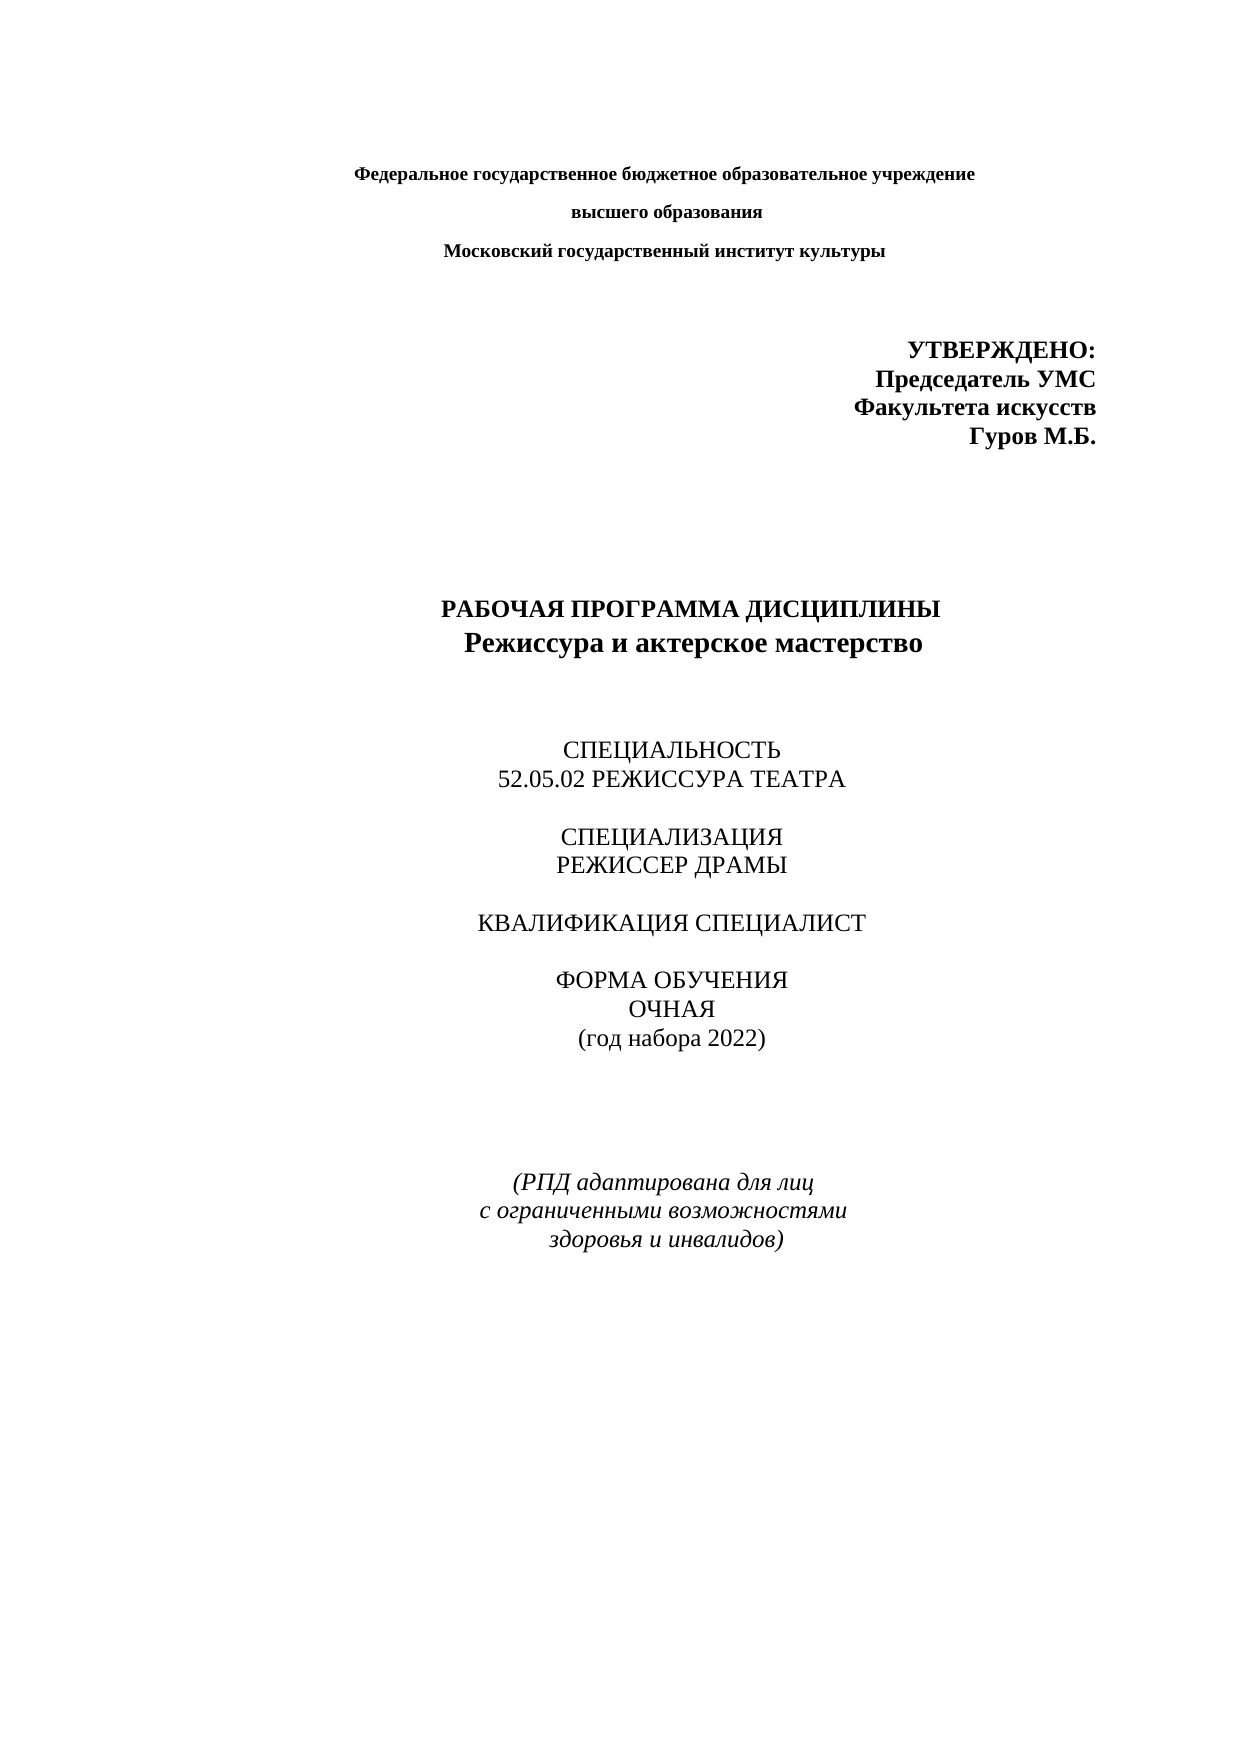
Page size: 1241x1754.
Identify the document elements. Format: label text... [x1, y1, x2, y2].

text СПЕЦИАЛЬНОСТЬ [192, 735, 1152, 764]
text РАБОЧАЯ ПРОГРАММА ДИСЦИПЛИНЫ Режиссура и актерское мастерство [177, 594, 1152, 659]
text здоровья и инвалидов) [177, 1224, 1152, 1253]
text 52.05.02 РЕЖИССУРА ТЕАТРА [192, 764, 1152, 793]
text (год набора 2022) [192, 1023, 1152, 1052]
text Московский государственный институт культуры [177, 239, 1152, 277]
text ОЧНАЯ [192, 994, 1152, 1023]
text ФОРМА ОБУЧЕНИЯ [192, 965, 1152, 994]
text (РПД адаптирована для лиц [177, 1167, 1152, 1195]
text с ограниченными возможностями [177, 1195, 1152, 1224]
text высшего образования [177, 201, 1152, 239]
table_header УТВЕРЖДЕНО: Председатель УМС Факультета искусств Гуров М.Б. [665, 335, 1107, 450]
text СПЕЦИАЛИЗАЦИЯ [192, 822, 1152, 850]
text РЕЖИССЕР ДРАМЫ [192, 850, 1152, 879]
text КВАЛИФИКАЦИЯ СПЕЦИАЛИСТ [192, 908, 1152, 937]
text Федеральное государственное бюджетное образовательное учреждение [177, 162, 1152, 201]
